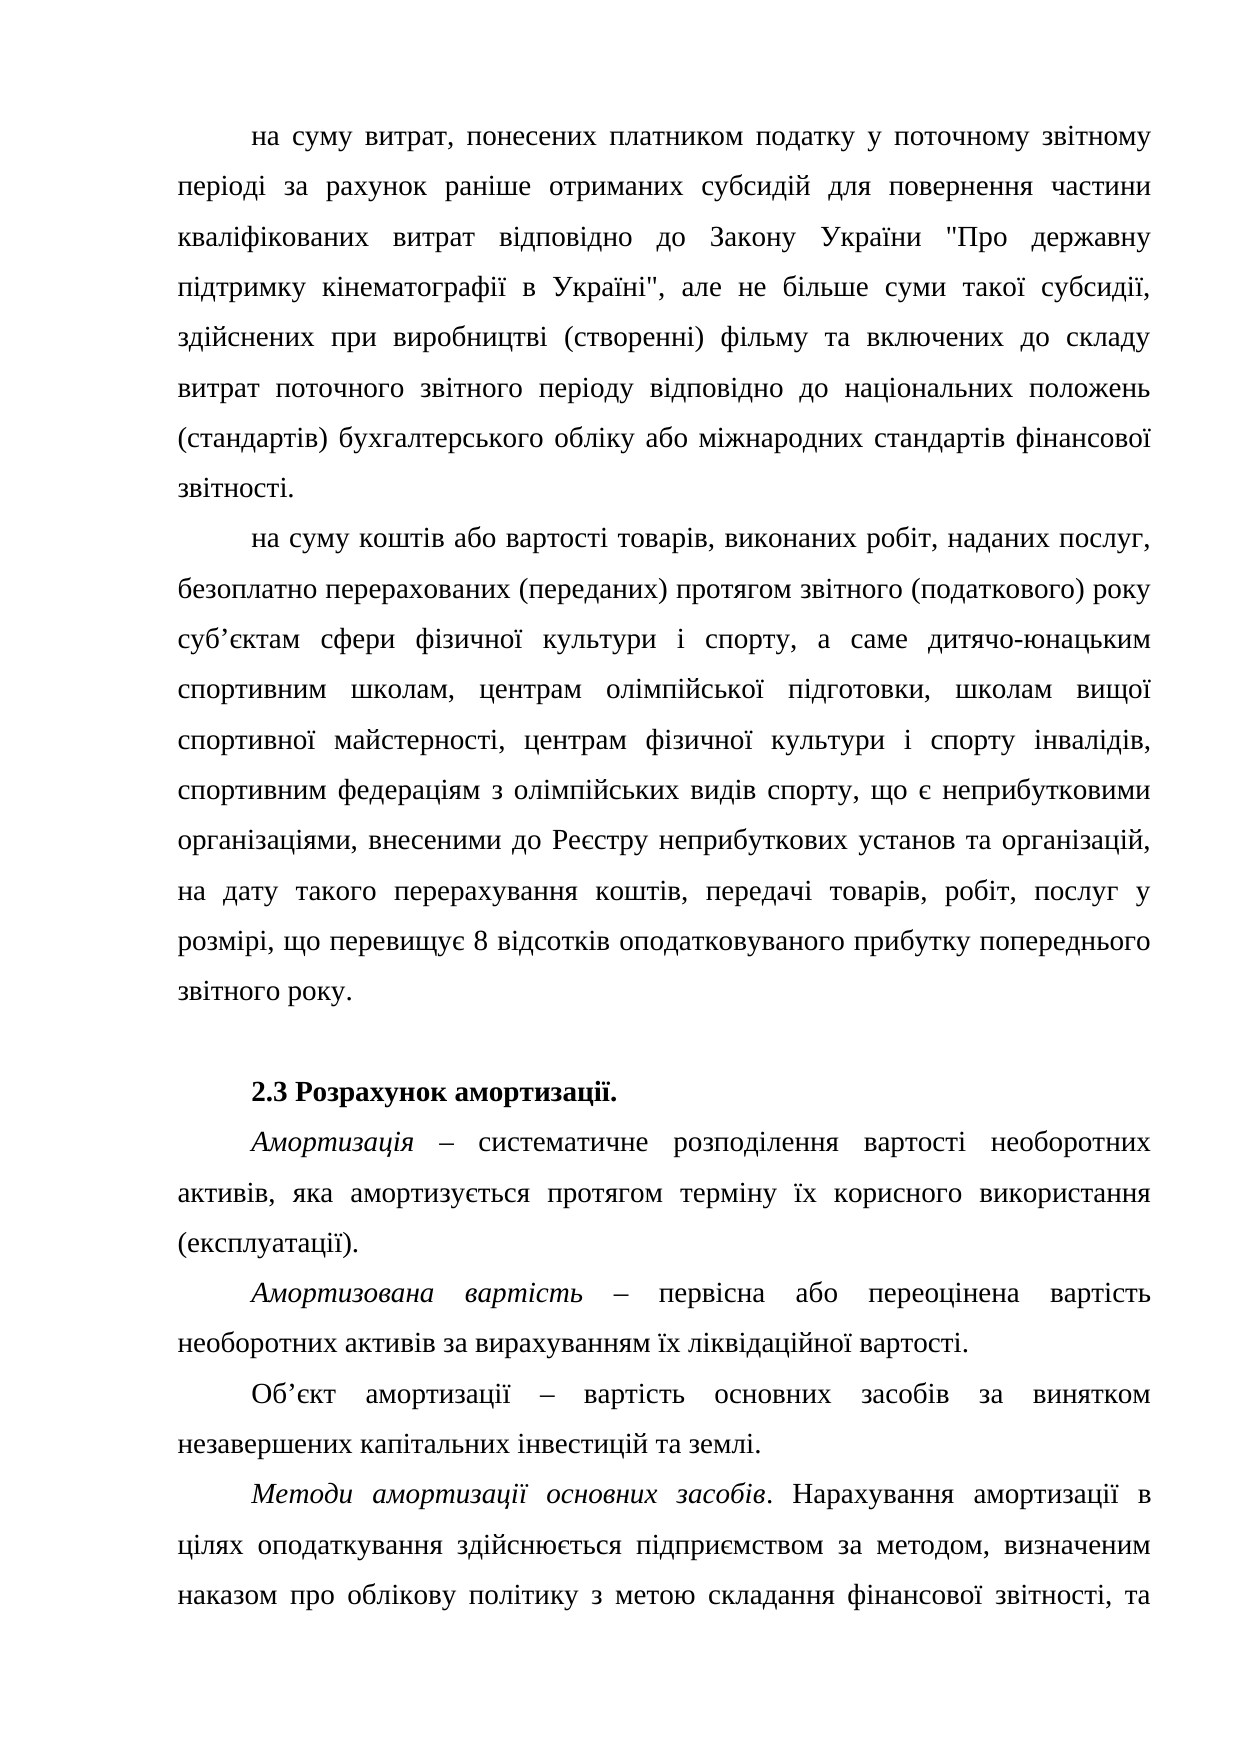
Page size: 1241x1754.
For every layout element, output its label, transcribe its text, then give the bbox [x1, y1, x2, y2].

text на суму коштів або вартості товарів, виконаних робіт, наданих послуг, безоплатно перерахованих (переданих) протягом звітного (податкового) року суб’єктам сфери фізичної культури і спорту, а саме дитячо-юнацьким спортивним школам, центрам олімпійської підготовки, школам вищої спортивної майстерності, центрам фізичної культури і спорту інвалідів, спортивним федераціям з олімпійських видів спорту, що є неприбутковими організаціями, внесеними до Реєстру неприбуткових установ та організацій, на дату такого перерахування коштів, передачі товарів, робіт, послуг у розмірі, що перевищує 8 відсотків оподатковуваного прибутку попереднього звітного року. [177, 521, 1152, 1007]
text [177, 1477, 1152, 1611]
text Амортизація – систематичне розподілення вартості необоротних активів, яка амортизується протягом терміну їх корисного використання (експлуатації). [177, 1124, 1152, 1258]
text 2.3 Розрахунок амортизації. [177, 1074, 1152, 1108]
text Амортизована вартість – первісна або переоцінена вартість необоротних активів за вирахуванням їх ліквідаційної вартості. [177, 1275, 1152, 1359]
text Об’єкт амортизації – вартість основних засобів за винятком незавершених капітальних інвестицій та землі. [177, 1376, 1152, 1460]
text на суму витрат, понесених платником податку у поточному звітному періоді за рахунок раніше отриманих субсидій для повернення частини кваліфікованих витрат відповідно до Закону України "Про державну підтримку кінематографії в Україні", але не більше суми такої субсидії, здійснених при виробництві (створенні) фільму та включених до складу витрат поточного звітного періоду відповідно до національних положень (стандартів) бухгалтерського обліку або міжнародних стандартів фінансової звітності. [177, 118, 1152, 504]
